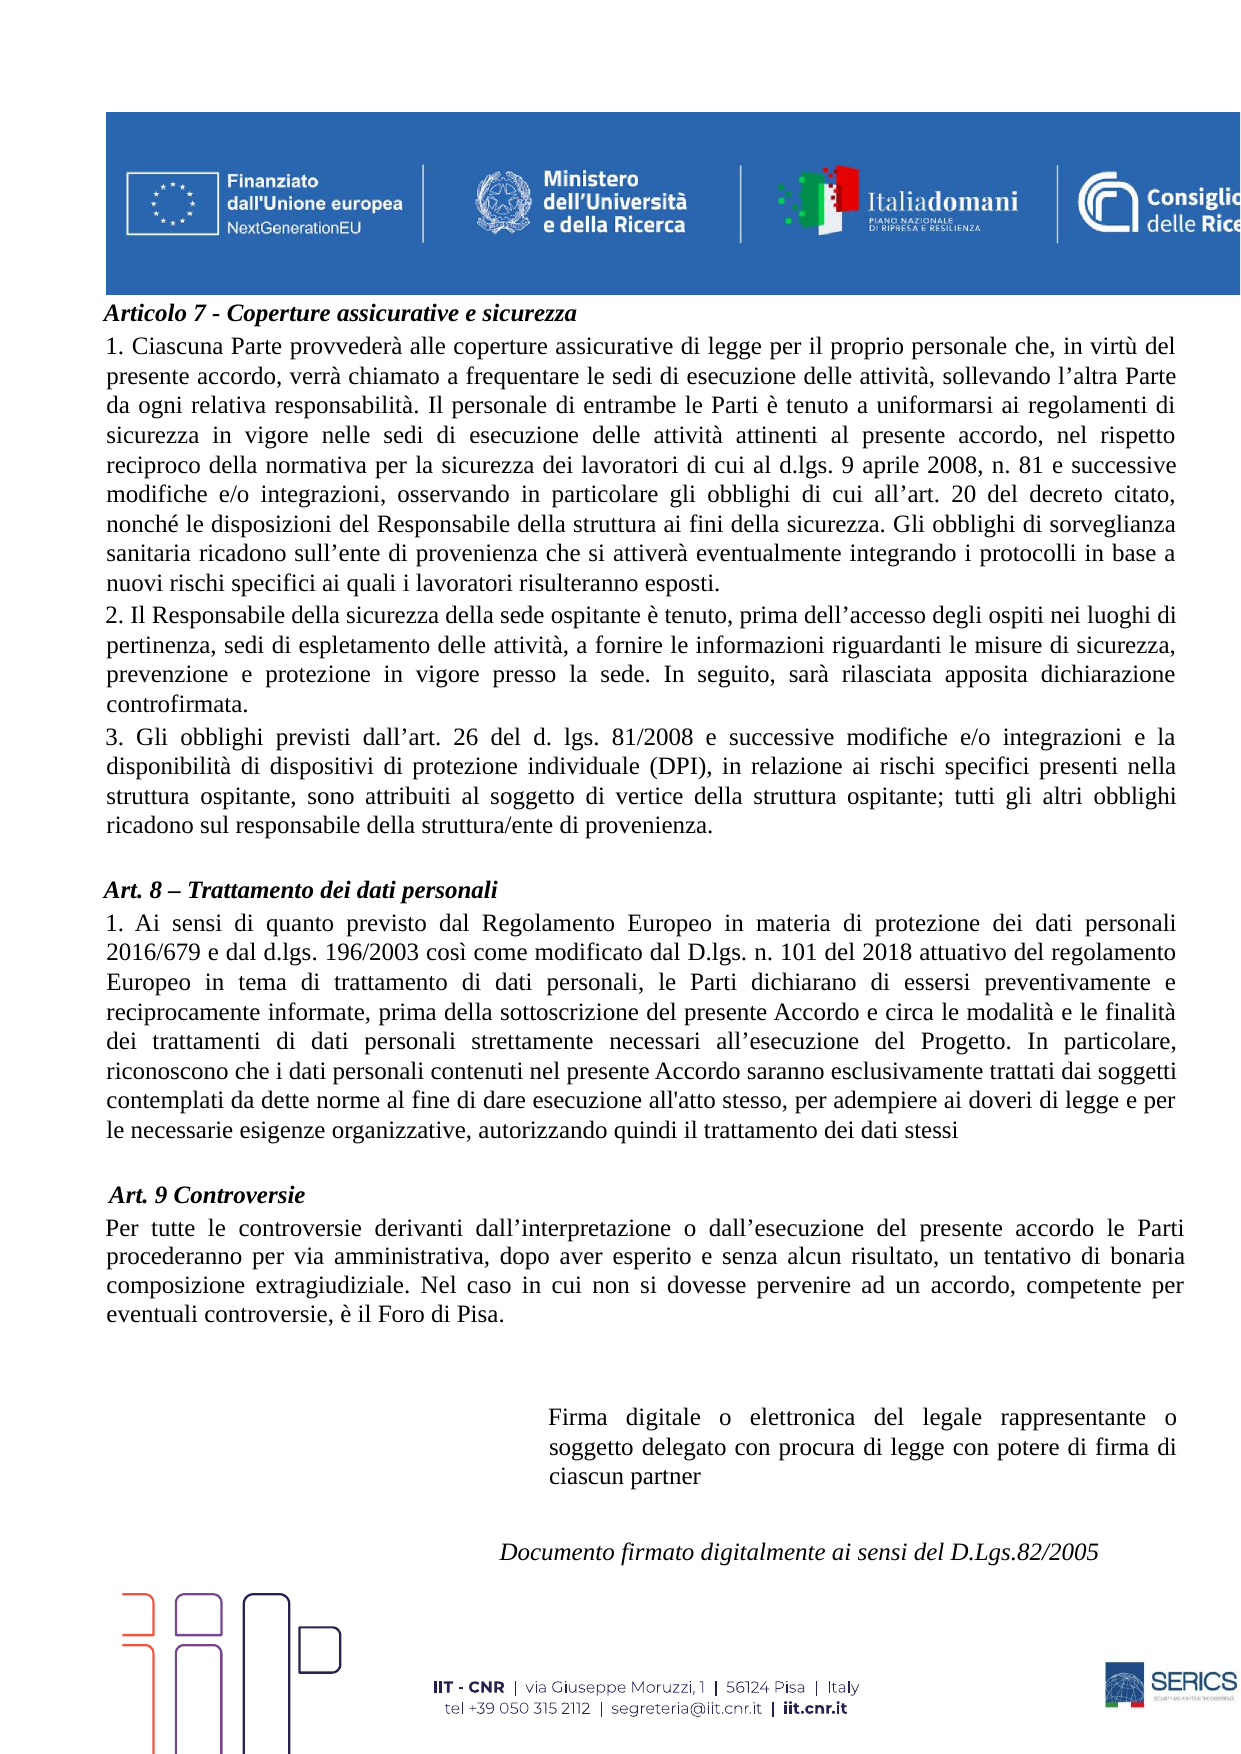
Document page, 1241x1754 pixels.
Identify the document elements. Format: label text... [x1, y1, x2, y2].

text Documento firmato digitalmente ai sensi del D.Lgs.82/2005 [105, 1537, 1099, 1566]
text 1. Ai sensi di quanto previsto dal Regolamento Europeo in materia di protezione dei dati personali 2016/679 e dal d.lgs. 196/2003 così come modificato dal D.lgs. n. 101 del 2018 attuativo del regolamento Europeo in tema di trattamento di dati personali, le Parti dichiarano di essersi preventivamente e reciprocamente informate, prima della sottoscrizione del presente Accordo e circa le modalità e le finalità dei trattamenti di dati personali strettamente necessari all’esecuzione del Progetto. In particolare, riconoscono che i dati personali contenuti nel presente Accordo saranno esclusivamente trattati dai soggetti contemplati da dette norme al fine di dare esecuzione all'atto stesso, per adempiere ai doveri di legge e per le necessarie esigenze organizzative, autorizzando quindi il trattamento dei dati stessi [105, 908, 1178, 1144]
picture [1102, 1656, 1240, 1713]
subtitle Articolo 7 - Coperture assicurative e sicurezza [104, 227, 1178, 327]
text 3. Gli obblighi previsti dall’art. 26 del d. lgs. 81/2008 e successive modifiche e/o integrazioni e la disponibilità di dispositivi di protezione individuale (DPI), in relazione ai rischi specifici presenti nella struttura ospitante, sono attribuiti al soggetto di vertice della struttura ospitante; tutti gli altri obblighi ricadono sul responsabile della struttura/ente di provenienza. [105, 722, 1178, 839]
text Per tutte le controversie derivanti dall’interpretazione o dall’esecuzione del presente accordo le Parti procederanno per via amministrativa, dopo aver esperito e senza alcun risultato, un tentativo di bonaria composizione extragiudiziale. Nel caso in cui non si dovesse pervenire ad un accordo, competente per eventuali controversie, è il Foro di Pisa. [105, 1213, 1186, 1328]
picture [105, 111, 1241, 295]
text Firma digitale o elettronica del legale rappresentante o soggetto delegato con procura di legge con potere di firma di ciascun partner [548, 1402, 1178, 1490]
text 1. Ciascuna Parte provvederà alle coperture assicurative di legge per il proprio personale che, in virtù del presente accordo, verrà chiamato a frequentare le sedi di esecuzione delle attività, sollevando l’altra Parte da ogni relativa responsabilità. Il personale di entrambe le Parti è tenuto a uniformarsi ai regolamenti di sicurezza in vigore nelle sedi di esecuzione delle attività attinenti al presente accordo, nel rispetto reciproco della normativa per la sicurezza dei lavoratori di cui al d.lgs. 9 aprile 2008, n. 81 e successive modifiche e/o integrazioni, osservando in particolare gli obblighi di cui all’art. 20 del decreto citato, nonché le disposizioni del Responsabile della struttura ai fini della sicurezza. Gli obblighi di sorveglianza sanitaria ricadono sull’ente di provenienza che si attiverà eventualmente integrando i protocolli in base a nuovi rischi specifici ai quali i lavoratori risulteranno esposti. [105, 331, 1178, 597]
text 2. Il Responsabile della sicurezza della sede ospitante è tenuto, prima dell’accesso degli ospiti nei luoghi di pertinenza, sedi di espletamento delle attività, a fornire le informazioni riguardanti le misure di sicurezza, prevenzione e protezione in vigore presso la sede. In seguito, sarà rilasciata apposita dichiarazione controfirmata. [105, 600, 1178, 718]
subtitle Art. 9 Controversie [104, 1180, 1178, 1208]
subtitle Art. 8 – Trattamento dei dati personali [104, 875, 1178, 904]
